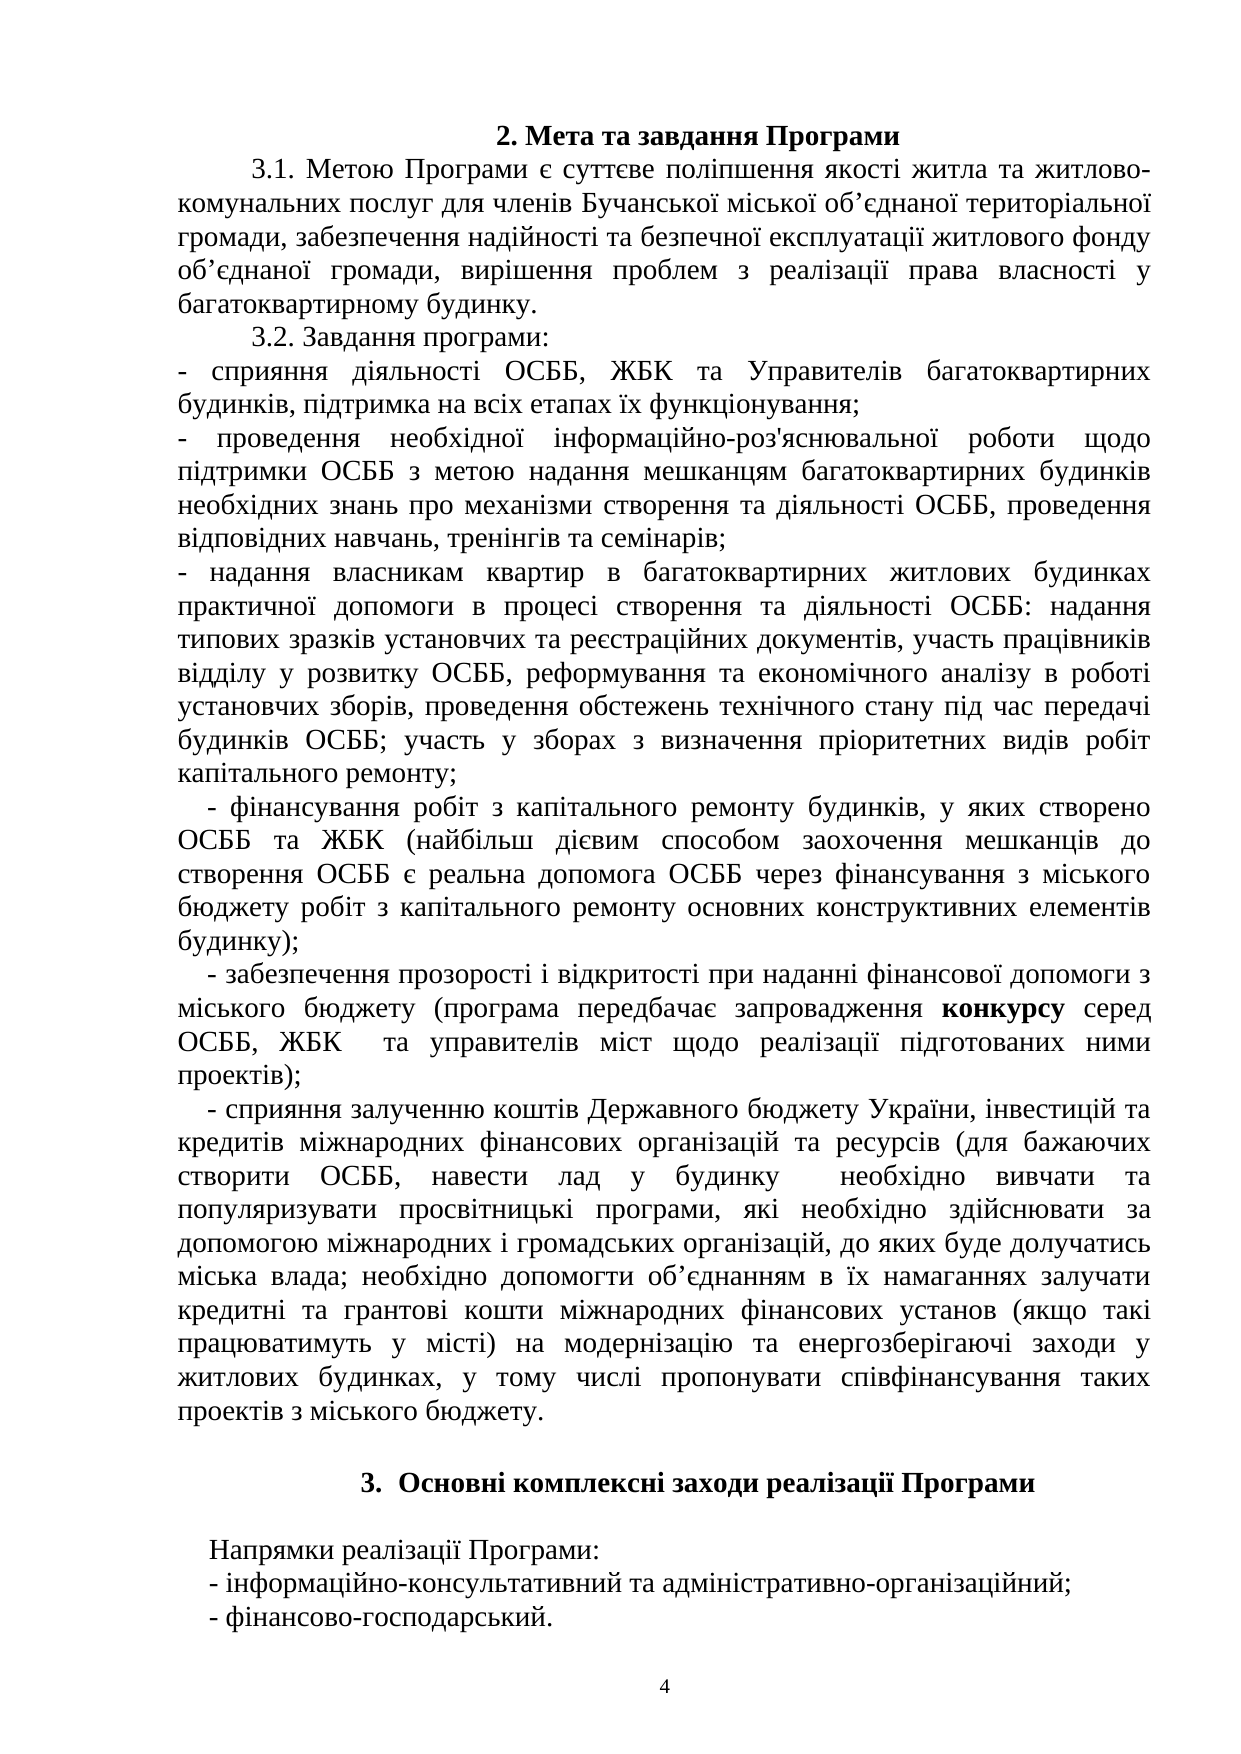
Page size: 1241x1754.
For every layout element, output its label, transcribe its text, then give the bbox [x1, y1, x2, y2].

text - інформаційно-консультативний та адміністративно-організаційний; [177, 1565, 1152, 1599]
text Напрямки реалізації Програми: [177, 1532, 1152, 1565]
text 3.1. Метою Програми є суттєве поліпшення якості житла та житлово-комунальних послуг для членів Бучанської міської об’єднаної територіальної громади, забезпечення надійності та безпечної експлуатації житлового фонду об’єднаної громади, вирішення проблем з реалізації права власності у багатоквартирному будинку. [177, 152, 1152, 319]
text - сприяння діяльності ОСББ, ЖБК та Управителів багатоквартирних будинків, підтримка на всіх етапах їх функціонування; [177, 353, 1152, 420]
text - фінансування робіт з капітального ремонту будинків, у яких створено ОСББ та ЖБК (найбільш дієвим способом заохочення мешканців до створення ОСББ є реальна допомога ОСББ через фінансування з міського бюджету робіт з капітального ремонту основних конструктивних елементів будинку); [177, 789, 1152, 957]
list Основні комплексні заходи реалізації Програми [244, 1465, 1152, 1498]
text - надання власникам квартир в багатоквартирних житлових будинках практичної допомоги в процесі створення та діяльності ОСББ: надання типових зразків установчих та реєстраційних документів, участь працівників відділу у розвитку ОСББ, реформування та економічного аналізу в роботі установчих зборів, проведення обстежень технічного стану під час передачі будинків ОСББ; участь у зборах з визначення пріоритетних видів робіт капітального ремонту; [177, 554, 1152, 789]
text - фінансово-господарський. [177, 1599, 1152, 1632]
text 3.2. Завдання програми: [177, 319, 1152, 353]
text - сприяння залученню коштів Державного бюджету України, інвестицій та кредитів міжнародних фінансових організацій та ресурсів (для бажаючих створити ОСББ, навести лад у будинку необхідно вивчати та популяризувати просвітницькі програми, які необхідно здійснювати за допомогою міжнародних і громадських організацій, до яких буде долучатись міська влада; необхідно допомогти об’єднанням в їх намаганнях залучати кредитні та грантові кошти міжнародних фінансових установ (якщо такі працюватимуть у місті) на модернізацію та енергозберігаючі заходи у житлових будинках, у тому числі пропонувати співфінансування таких проектів з міського бюджету. [177, 1091, 1152, 1426]
text 2. Мета та завдання Програми [244, 118, 1152, 152]
text - забезпечення прозорості і відкритості при наданні фінансової допомоги з міського бюджету (програма передбачає запровадження конкурсу серед ОСББ, ЖБК та управителів міст щодо реалізації підготованих ними проектів); [177, 957, 1152, 1091]
text - проведення необхідної інформаційно-роз'яснювальної роботи щодо підтримки ОСББ з метою надання мешканцям багатоквартирних будинків необхідних знань про механізми створення та діяльності ОСББ, проведення відповідних навчань, тренінгів та семінарів; [177, 420, 1152, 554]
